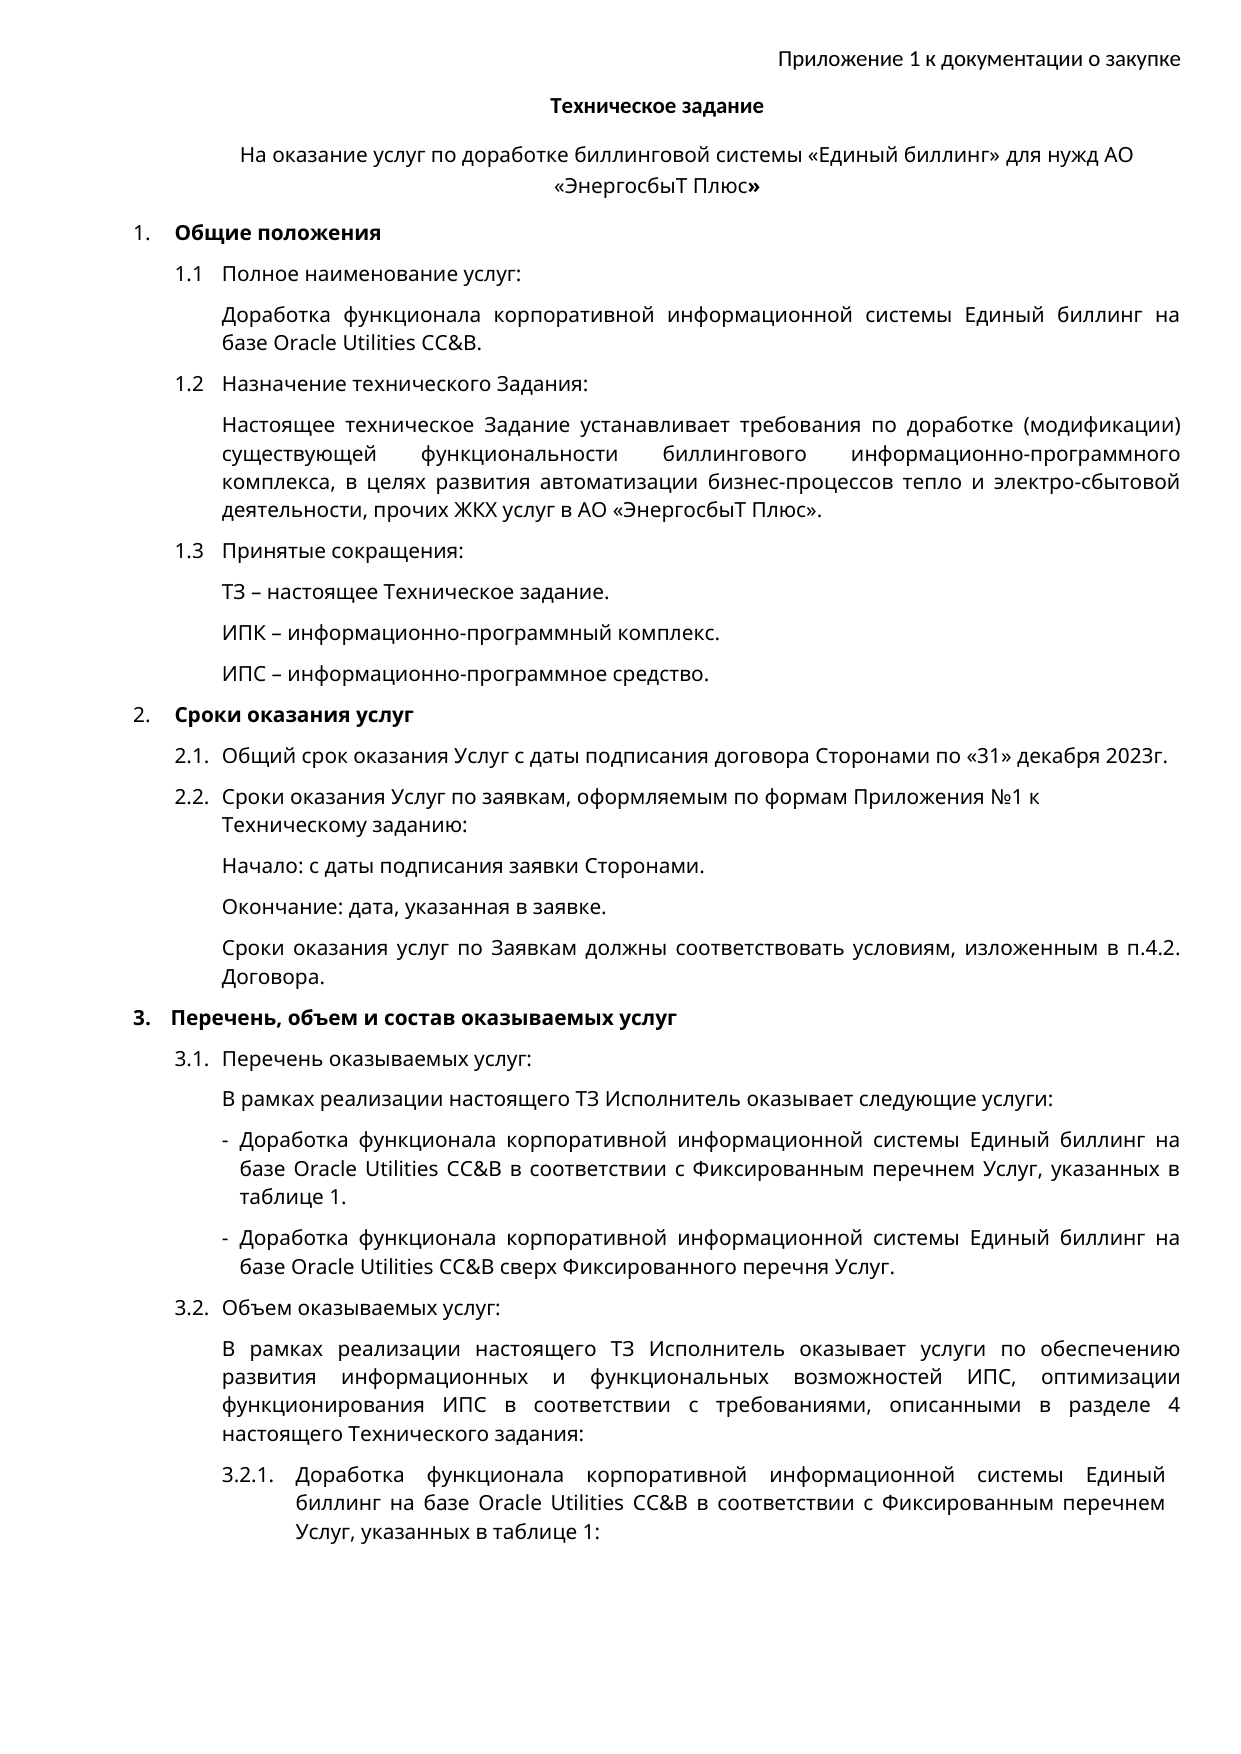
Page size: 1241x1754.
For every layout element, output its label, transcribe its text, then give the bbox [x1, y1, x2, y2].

text Окончание: дата, указанная в заявке. [222, 892, 1181, 921]
list Доработка функционала корпоративной информационной системы Единый биллинг на базе Oracle Utilities CC&B в соответствии с Фиксированным перечнем Услуг, указанных в таблице 1. [222, 1126, 1181, 1211]
text Доработка функционала корпоративной информационной системы Единый биллинг на базе Oracle Utilities CC&B. [222, 300, 1181, 357]
text ИПС – информационно-программное средство. [222, 659, 1181, 688]
list Сроки оказания услуг [133, 700, 1181, 729]
text В рамках реализации настоящего ТЗ Исполнитель оказывает услуги по обеспечению развития информационных и функциональных возможностей ИПС, оптимизации функционирования ИПС в соответствии с требованиями, описанными в разделе 4 настоящего Технического задания: [222, 1334, 1181, 1447]
text ИПК – информационно-программный комплекс. [222, 618, 1181, 647]
list Назначение технического Задания: [174, 369, 1181, 398]
text Приложение 1 к документации о закупке [133, 44, 1181, 72]
text Сроки оказания услуг по Заявкам должны соответствовать условиям, изложенным в п.4.2. Договора. [222, 933, 1181, 990]
list Сроки оказания Услуг по заявкам, оформляемым по формам Приложения №1 к Техническому заданию: [174, 782, 1181, 839]
text ТЗ – настоящее Техническое задание. [222, 577, 1181, 606]
list Перечень, объем и состав оказываемых услуг [133, 1003, 1181, 1031]
text На оказание услуг по доработке биллинговой системы «Единый биллинг» для нужд АО «ЭнергосбыТ Плюс» [133, 140, 1181, 199]
text Настоящее техническое Задание устанавливает требования по доработке (модификации) существующей функциональности биллингового информационно-программного комплекса, в целях развития автоматизации бизнес-процессов тепло и электро-сбытовой деятельности, прочих ЖКХ услуг в АО «ЭнергосбыТ Плюс». [222, 410, 1181, 524]
text В рамках реализации настоящего ТЗ Исполнитель оказывает следующие услуги: [222, 1084, 1181, 1113]
text Техническое задание [133, 91, 1181, 119]
list Общий срок оказания Услуг с даты подписания договора Сторонами по «31» декабря 2023г. [174, 741, 1181, 769]
list Перечень оказываемых услуг: [174, 1044, 1181, 1072]
list Общие положения [133, 218, 1181, 246]
text Начало: с даты подписания заявки Сторонами. [222, 851, 1181, 880]
list Объем оказываемых услуг: [174, 1293, 1181, 1321]
list Доработка функционала корпоративной информационной системы Единый биллинг на базе Oracle Utilities CC&B в соответствии с Фиксированным перечнем Услуг, указанных в таблице 1: [222, 1460, 1167, 1545]
list Доработка функционала корпоративной информационной системы Единый биллинг на базе Oracle Utilities CC&B сверх Фиксированного перечня Услуг. [222, 1223, 1181, 1280]
list Принятые сокращения: [174, 536, 1181, 565]
list Полное наименование услуг: [174, 259, 1181, 287]
